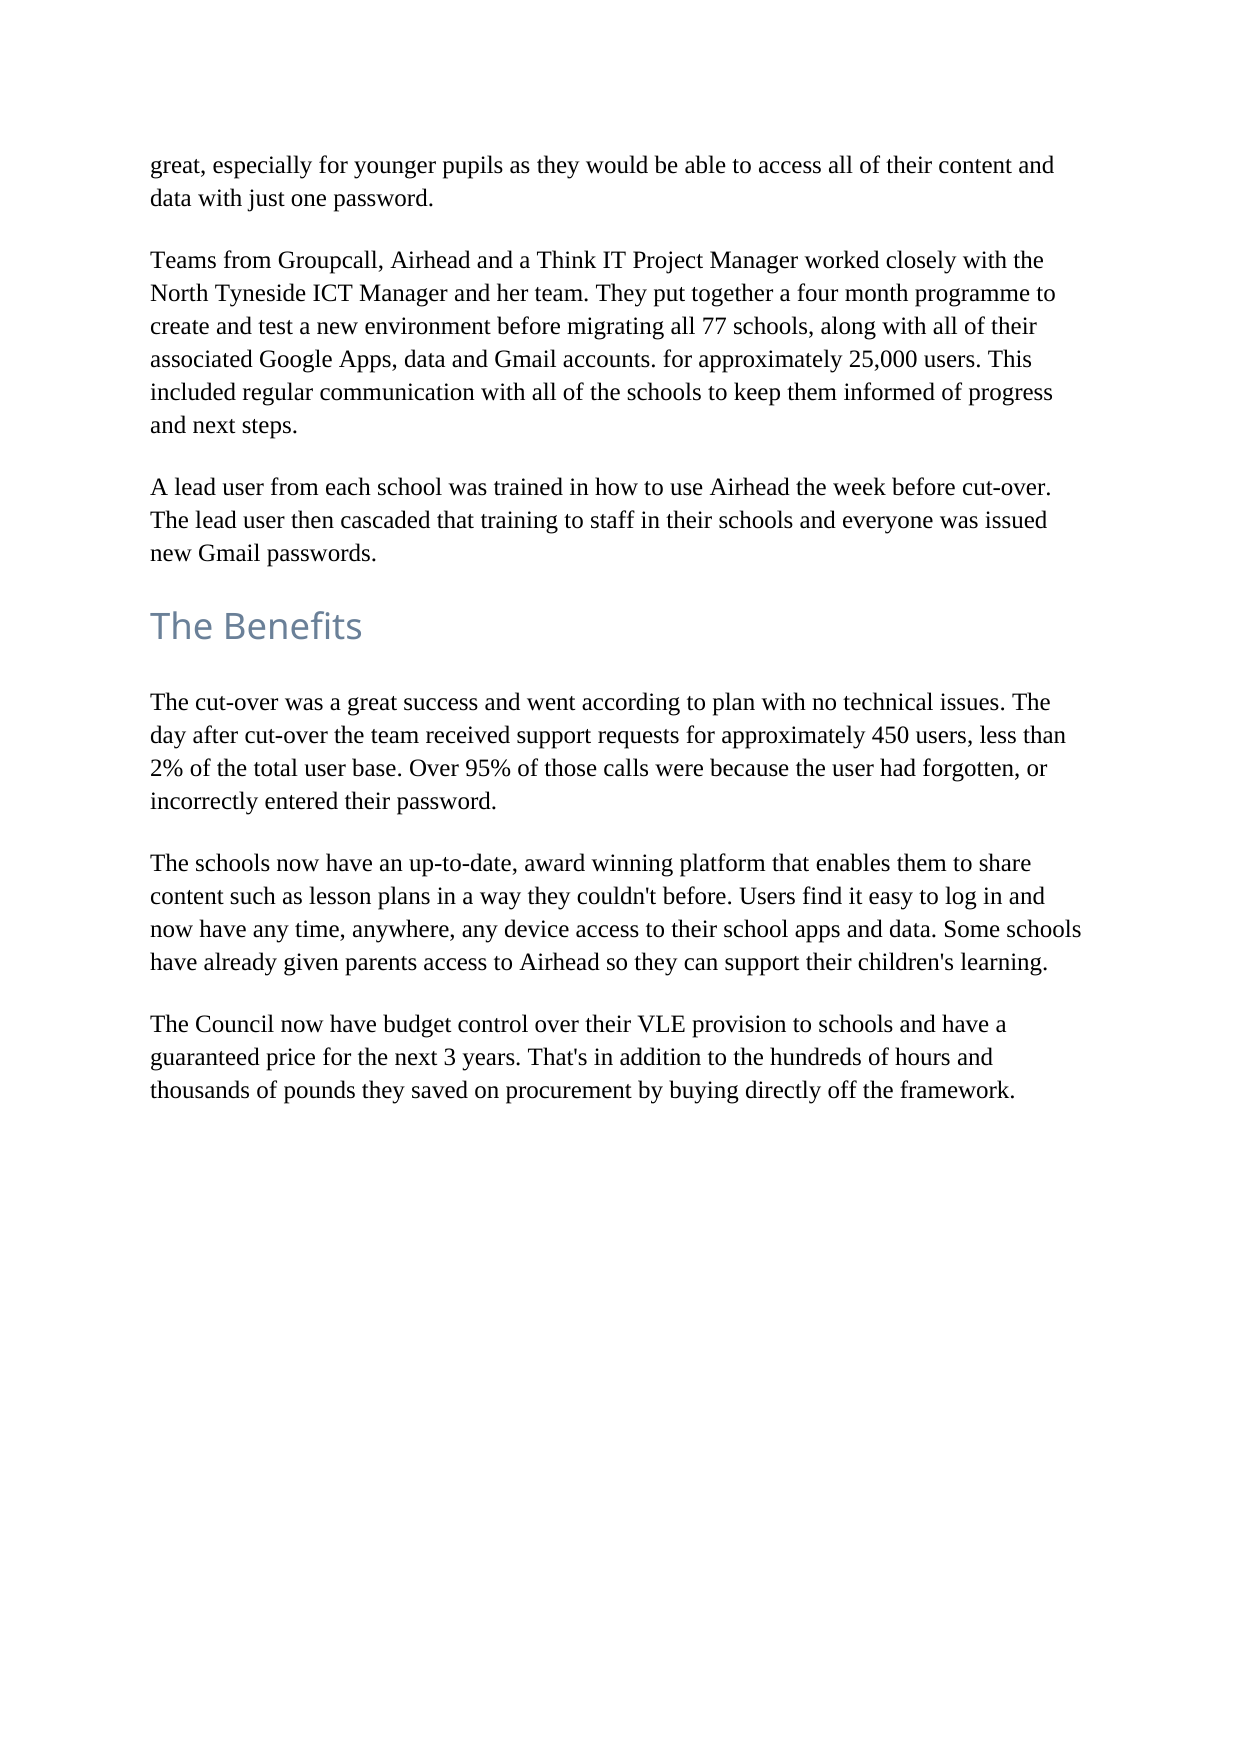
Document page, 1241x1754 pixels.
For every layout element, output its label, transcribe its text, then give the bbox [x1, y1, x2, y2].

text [150, 150, 1090, 212]
text The Benefits [150, 601, 1090, 650]
text Teams from Groupcall, Airhead and a Think IT Project Manager worked closely with the North Tyneside ICT Manager and her team. They put together a four month programme to create and test a new environment before migrating all 77 schools, along with all of their associated Google Apps, data and Gmail accounts. for approximately 25,000 users. This included regular communication with all of the schools to keep them informed of progress and next steps. [150, 245, 1090, 439]
text The cut-over was a great success and went according to plan with no technical issues. The day after cut-over the team received support requests for approximately 450 users, less than 2% of the total user base. Over 95% of those calls were because the user had forgotten, or incorrectly entered their password. [150, 687, 1090, 815]
text The schools now have an up-to-date, award winning platform that enables them to share content such as lesson plans in a way they couldn't before. Users find it easy to log in and now have any time, anywhere, any device access to their school apps and data. Some schools have already given parents access to Airhead so they can support their children's learning. [150, 848, 1090, 976]
text A lead user from each school was trained in how to use Airhead the week before cut-over. The lead user then cascaded that training to staff in their schools and everyone was issued new Gmail passwords. [150, 472, 1090, 567]
text The Council now have budget control over their VLE provision to schools and have a guaranteed price for the next 3 years. That's in addition to the hundreds of hours and thousands of pounds they saved on procurement by buying directly off the framework. [150, 1009, 1090, 1104]
